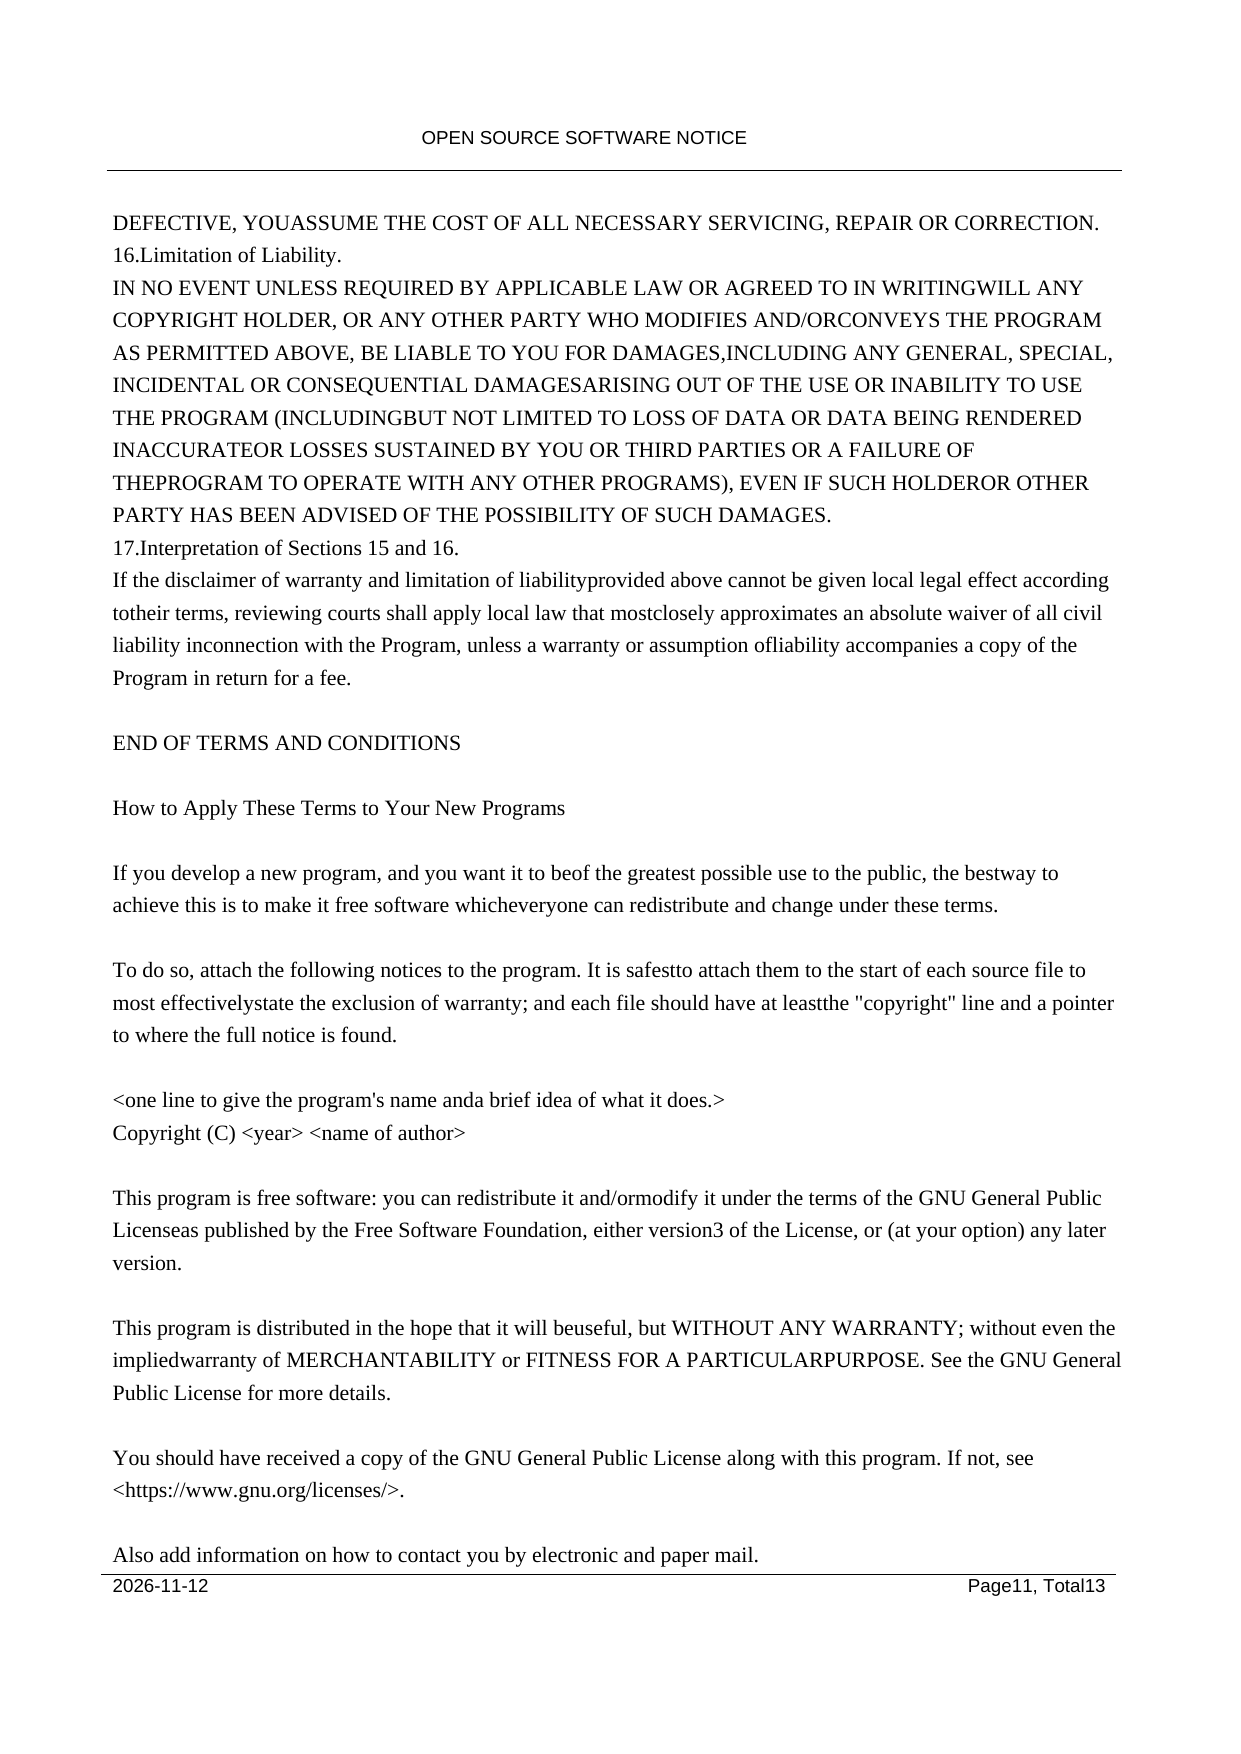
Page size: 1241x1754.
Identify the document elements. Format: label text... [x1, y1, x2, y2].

text To do so, attach the following notices to the program. It is safestto attach them to the start of each source file to most effectivelystate the exclusion of warranty; and each file should have at leastthe "copyright" line and a pointer to where the full notice is found. [112, 954, 1128, 1051]
text Also add information on how to contact you by electronic and paper mail. [112, 1539, 1128, 1571]
text 16.Limitation of Liability. [112, 239, 1128, 271]
text IN NO EVENT UNLESS REQUIRED BY APPLICABLE LAW OR AGREED TO IN WRITINGWILL ANY COPYRIGHT HOLDER, OR ANY OTHER PARTY WHO MODIFIES AND/ORCONVEYS THE PROGRAM AS PERMITTED ABOVE, BE LIABLE TO YOU FOR DAMAGES,INCLUDING ANY GENERAL, SPECIAL, INCIDENTAL OR CONSEQUENTIAL DAMAGESARISING OUT OF THE USE OR INABILITY TO USE THE PROGRAM (INCLUDINGBUT NOT LIMITED TO LOSS OF DATA OR DATA BEING RENDERED INACCURATEOR LOSSES SUSTAINED BY YOU OR THIRD PARTIES OR A FAILURE OF THEPROGRAM TO OPERATE WITH ANY OTHER PROGRAMS), EVEN IF SUCH HOLDEROR OTHER PARTY HAS BEEN ADVISED OF THE POSSIBILITY OF SUCH DAMAGES. [112, 271, 1128, 531]
text How to Apply These Terms to Your New Programs [112, 791, 1128, 824]
text 17.Interpretation of Sections 15 and 16. [112, 531, 1128, 564]
text Copyright (C) <year> <name of author> [112, 1116, 1128, 1149]
text <one line to give the program's name anda brief idea of what it does.> [112, 1084, 1128, 1116]
text If you develop a new program, and you want it to beof the greatest possible use to the public, the bestway to achieve this is to make it free software whicheveryone can redistribute and change under these terms. [112, 856, 1128, 921]
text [112, 206, 1128, 239]
text If the disclaimer of warranty and limitation of liabilityprovided above cannot be given local legal effect according totheir terms, reviewing courts shall apply local law that mostclosely approximates an absolute waiver of all civil liability inconnection with the Program, unless a warranty or assumption ofliability accompanies a copy of the Program in return for a fee. [112, 564, 1128, 694]
text This program is free software: you can redistribute it and/ormodify it under the terms of the GNU General Public Licenseas published by the Free Software Foundation, either version3 of the License, or (at your option) any later version. [112, 1181, 1128, 1279]
text This program is distributed in the hope that it will beuseful, but WITHOUT ANY WARRANTY; without even the impliedwarranty of MERCHANTABILITY or FITNESS FOR A PARTICULARPURPOSE. See the GNU General Public License for more details. [112, 1311, 1128, 1409]
text END OF TERMS AND CONDITIONS [112, 726, 1128, 759]
text You should have received a copy of the GNU General Public License along with this program. If not, see <https://www.gnu.org/licenses/>. [112, 1441, 1128, 1506]
